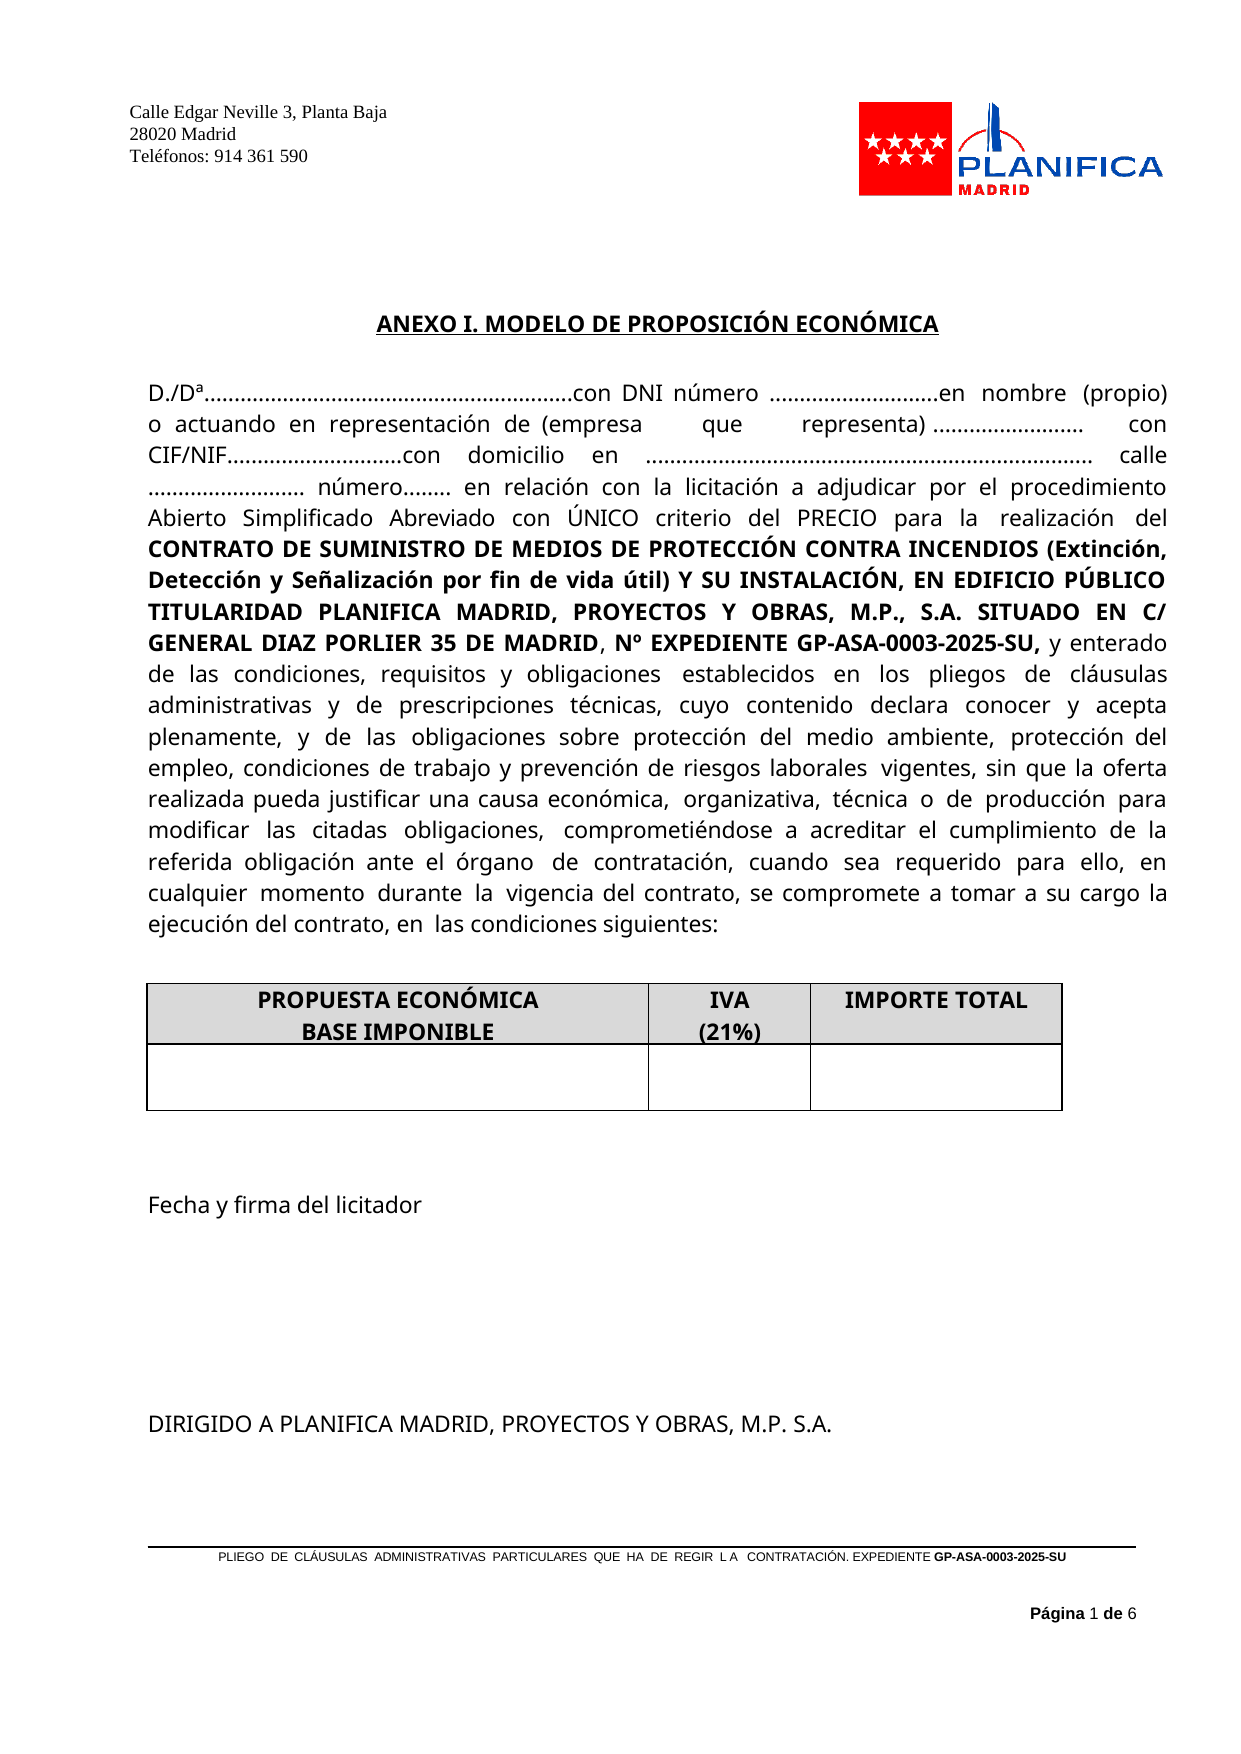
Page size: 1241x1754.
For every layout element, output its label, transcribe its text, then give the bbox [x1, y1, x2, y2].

table_cell [148, 1045, 648, 1109]
table_header IVA (21%) [649, 984, 810, 1043]
table_cell [649, 1045, 810, 1109]
text Fecha y firma del licitador [148, 1189, 1168, 1220]
picture [858, 101, 1172, 196]
text DIRIGIDO A PLANIFICA MADRID, PROYECTOS Y OBRAS, M.P. S.A. [148, 1408, 1168, 1439]
table_header IMPORTE TOTAL [811, 984, 1061, 1043]
table_cell [811, 1045, 1061, 1109]
text D./Dª.............................................................con DNI número ............................en nombre (propio) o actuando en representación de (empresa que representa) ......................... con CIF/NIF.............................con domicilio en .......................................................................... calle …….................... número........ en relación con la licitación a adjudicar por el procedimiento Abierto Simplificado Abreviado con ÚNICO criterio del PRECIO para la realización del CONTRATO DE SUMINISTRO DE MEDIOS DE PROTECCIÓN CONTRA INCENDIOS (Extinción, Detección y Señalización por fin de vida útil) Y SU INSTALACIÓN, EN EDIFICIO PÚBLICO TITULARIDAD PLANIFICA MADRID, PROYECTOS Y OBRAS, M.P., S.A. SITUADO EN C/ GENERAL DIAZ PORLIER 35 DE MADRID, Nº EXPEDIENTE GP-ASA-0003-2025-SU, y enterado de las condiciones, requisitos y obligaciones establecidos en los pliegos de cláusulas administrativas y de prescripciones técnicas, cuyo contenido declara conocer y acepta plenamente, y de las obligaciones sobre protección del medio ambiente, protección del empleo, condiciones de trabajo y prevención de riesgos laborales vigentes, sin que la oferta realizada pueda justificar una causa económica, organizativa, técnica o de producción para modificar las citadas obligaciones, comprometiéndose a acreditar el cumplimiento de la referida obligación ante el órgano de contratación, cuando sea requerido para ello, en cualquier momento durante la vigencia del contrato, se compromete a tomar a su cargo la ejecución del contrato, en las condiciones siguientes: [148, 377, 1168, 939]
subtitle ANEXO I. MODELO DE PROPOSICIÓN ECONÓMICA [148, 308, 1168, 339]
table_header PROPUESTA ECONÓMICA BASE IMPONIBLE [148, 984, 648, 1043]
